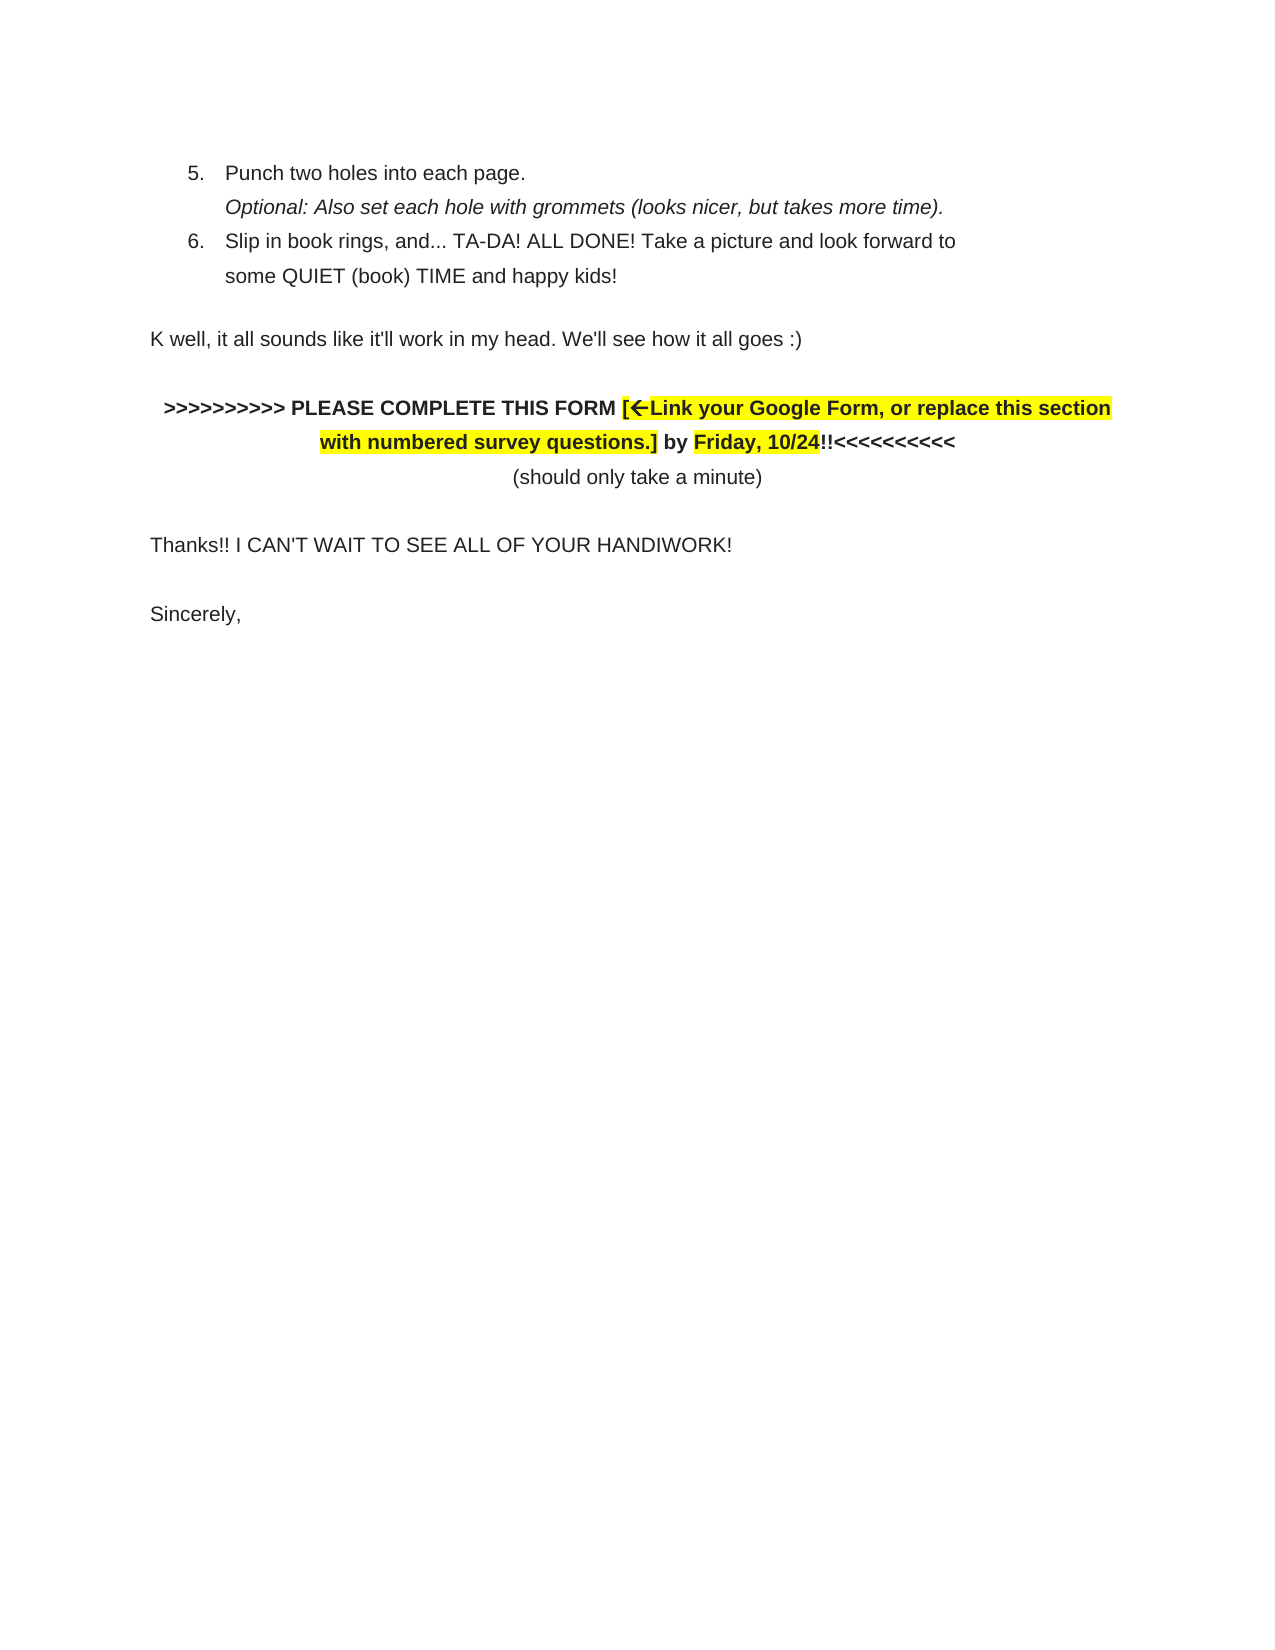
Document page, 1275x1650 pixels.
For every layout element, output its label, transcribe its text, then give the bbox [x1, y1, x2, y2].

text (should only take a minute) [150, 454, 1125, 488]
list Punch two holes into each page. Optional: Also set each hole with grommets (looks nicer, but takes more time). [187, 150, 1125, 219]
text >>>>>>>>>> PLEASE COMPLETE THIS FORM [Link your Google Form, or replace this section with numbered survey questions.] by Friday, 10/24!!<<<<<<<<<< [150, 385, 1125, 454]
text Thanks!! I CAN'T WAIT TO SEE ALL OF YOUR HANDIWORK! [150, 523, 1125, 557]
list Slip in book rings, and... TA-DA! ALL DONE! Take a picture and look forward to some QUIET (book) TIME and happy kids! [187, 219, 1125, 287]
text K well, it all sounds like it'll work in my head. We'll see how it all goes :) [150, 317, 1125, 351]
text Sincerely, [150, 592, 1125, 626]
